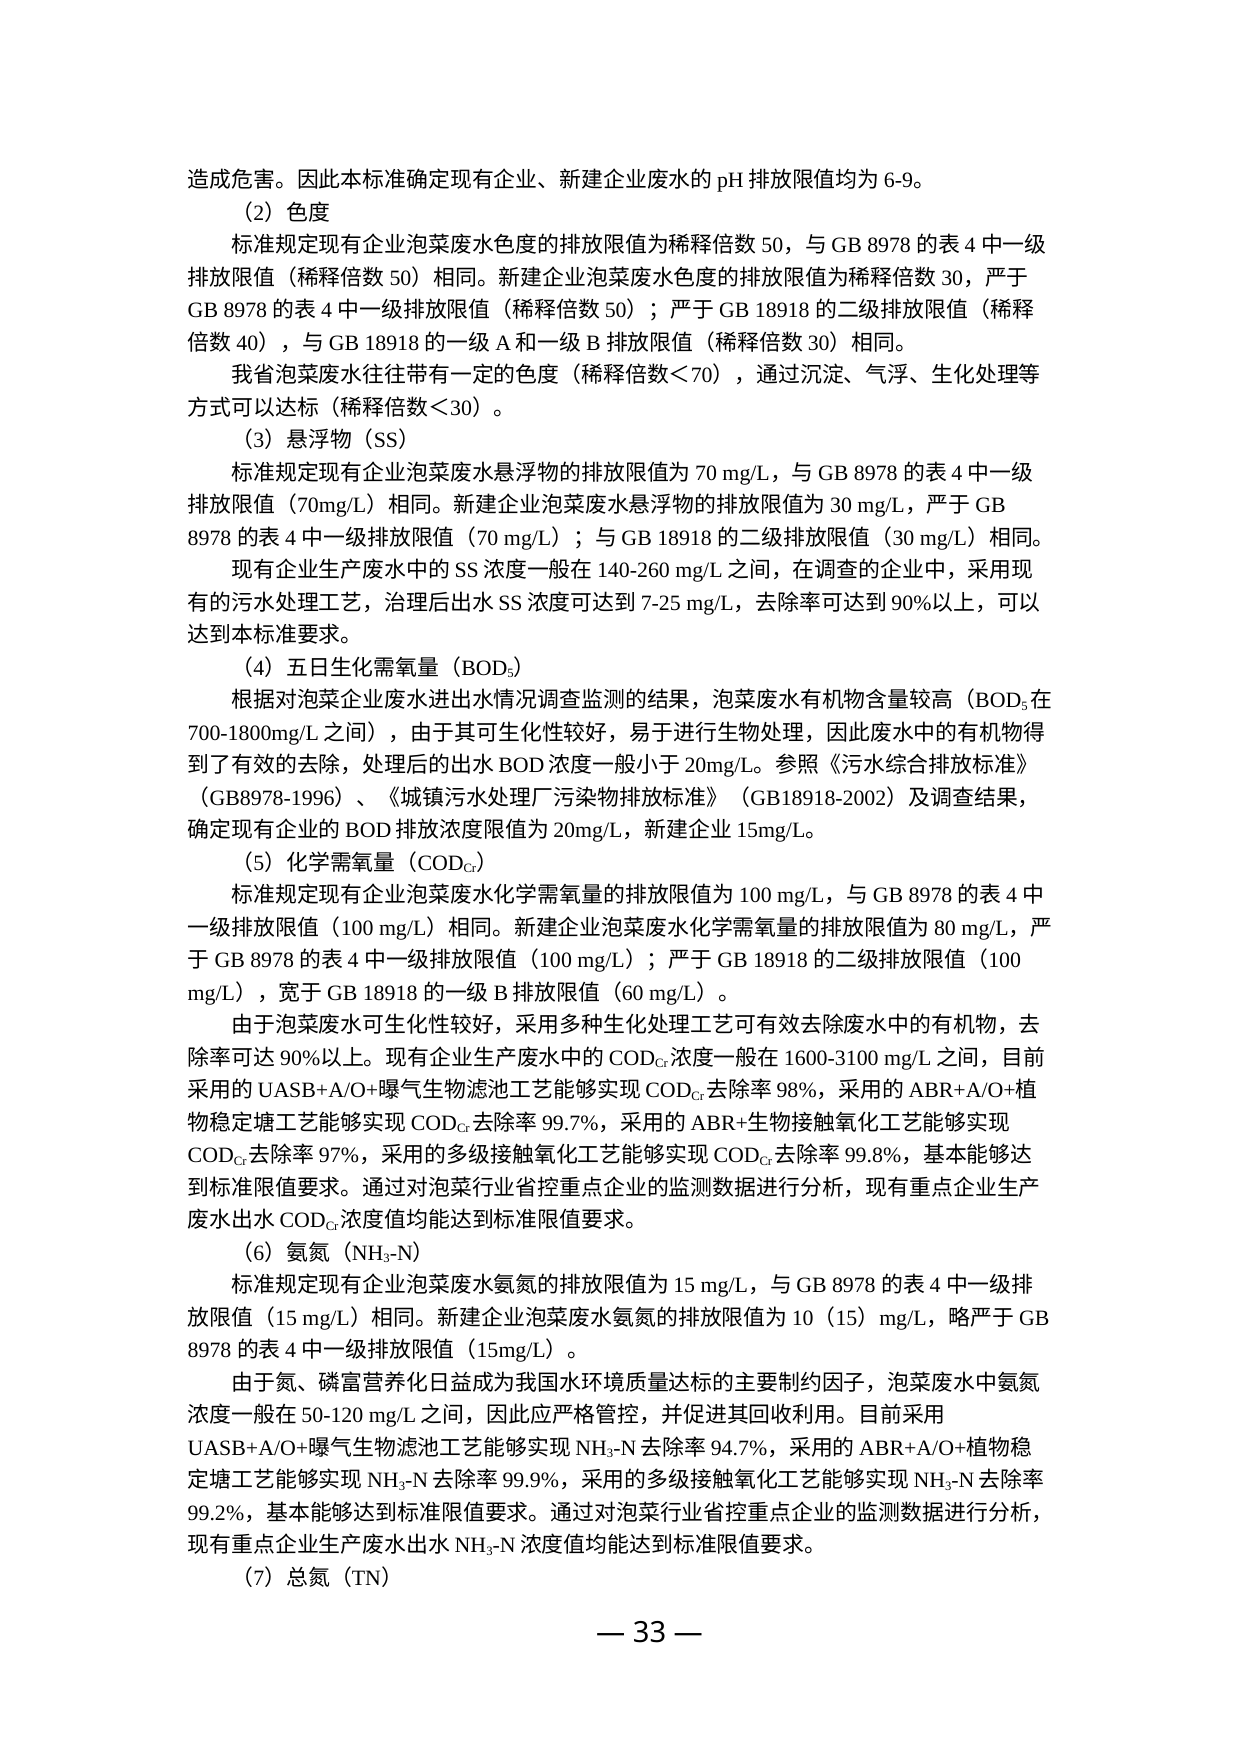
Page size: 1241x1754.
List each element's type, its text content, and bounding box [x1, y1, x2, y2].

text （2）色度 [187, 194, 1053, 227]
text （5）化学需氧量（CODCr） [187, 844, 1053, 877]
text （3）悬浮物（SS） [187, 422, 1053, 454]
text 根据对泡菜企业废水进出水情况调查监测的结果，泡菜废水有机物含量较高（BOD5在700-1800mg/L之间），由于其可生化性较好，易于进行生物处理，因此废水中的有机物得到了有效的去除，处理后的出水BOD浓度一般小于20mg/L。参照《污水综合排放标准》（GB8978-1996）、《城镇污水处理厂污染物排放标准》（GB18918-2002）及调查结果，确定现有企业的BOD排放浓度限值为20mg/L，新建企业15mg/L。 [187, 682, 1053, 844]
text （4）五日生化需氧量（BOD5） [187, 649, 1053, 682]
text 现有企业生产废水中的SS浓度一般在140-260 mg/L之间，在调查的企业中，采用现有的污水处理工艺，治理后出水SS浓度可达到7-25 mg/L，去除率可达到90%以上，可以达到本标准要求。 [187, 552, 1053, 649]
text 我省泡菜废水往往带有一定的色度（稀释倍数＜70），通过沉淀、气浮、生化处理等方式可以达标（稀释倍数＜30）。 [187, 357, 1053, 422]
text 标准规定现有企业泡菜废水氨氮的排放限值为15 mg/L，与GB 8978 的表4 中一级排放限值（15 mg/L）相同。新建企业泡菜废水氨氮的排放限值为10（15）mg/L，略严于 GB 8978 的表4 中一级排放限值（15mg/L）。 [187, 1267, 1053, 1364]
text 标准规定现有企业泡菜废水化学需氧量的排放限值为100 mg/L，与GB 8978 的表4 中一级排放限值（100 mg/L）相同。新建企业泡菜废水化学需氧量的排放限值为80 mg/L，严于 GB 8978 的表4 中一级排放限值（100 mg/L）；严于 GB 18918 的二级排放限值（100 mg/L），宽于GB 18918 的一级 B排放限值（60 mg/L）。 [187, 877, 1053, 1007]
text 标准规定现有企业泡菜废水色度的排放限值为稀释倍数 50，与GB 8978 的表4 中一级排放限值（稀释倍数 50）相同。新建企业泡菜废水色度的排放限值为稀释倍数 30，严于 GB 8978 的表4 中一级排放限值（稀释倍数 50）；严于 GB 18918 的二级排放限值（稀释倍数 40），与 GB 18918 的一级 A 和一级 B 排放限值（稀释倍数 30）相同。 [187, 227, 1053, 357]
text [187, 162, 1053, 194]
text （6）氨氮（NH3-N） [187, 1234, 1053, 1267]
text 由于泡菜废水可生化性较好，采用多种生化处理工艺可有效去除废水中的有机物，去除率可达 90%以上。现有企业生产废水中的CODCr浓度一般在1600-3100 mg/L之间，目前采用的UASB+A/O+曝气生物滤池工艺能够实现CODCr去除率98%，采用的ABR+A/O+植物稳定塘工艺能够实现CODCr去除率99.7%，采用的ABR+生物接触氧化工艺能够实现CODCr去除率97%，采用的多级接触氧化工艺能够实现CODCr去除率99.8%，基本能够达到标准限值要求。通过对泡菜行业省控重点企业的监测数据进行分析，现有重点企业生产废水出水CODCr浓度值均能达到标准限值要求。 [187, 1007, 1053, 1234]
text 由于氮、磷富营养化日益成为我国水环境质量达标的主要制约因子，泡菜废水中氨氮浓度一般在50-120 mg/L之间，因此应严格管控，并促进其回收利用。目前采用UASB+A/O+曝气生物滤池工艺能够实现NH3-N去除率94.7%，采用的ABR+A/O+植物稳定塘工艺能够实现NH3-N去除率99.9%，采用的多级接触氧化工艺能够实现NH3-N去除率99.2%，基本能够达到标准限值要求。通过对泡菜行业省控重点企业的监测数据进行分析，现有重点企业生产废水出水NH3-N浓度值均能达到标准限值要求。 [187, 1364, 1053, 1559]
text 标准规定现有企业泡菜废水悬浮物的排放限值为70 mg/L，与GB 8978 的表4 中一级排放限值（70mg/L）相同。新建企业泡菜废水悬浮物的排放限值为30 mg/L，严于 GB 8978 的表4 中一级排放限值（70 mg/L）；与GB 18918 的二级排放限值（30 mg/L）相同。 [187, 454, 1053, 552]
text （7）总氮（TN） [187, 1559, 1053, 1592]
